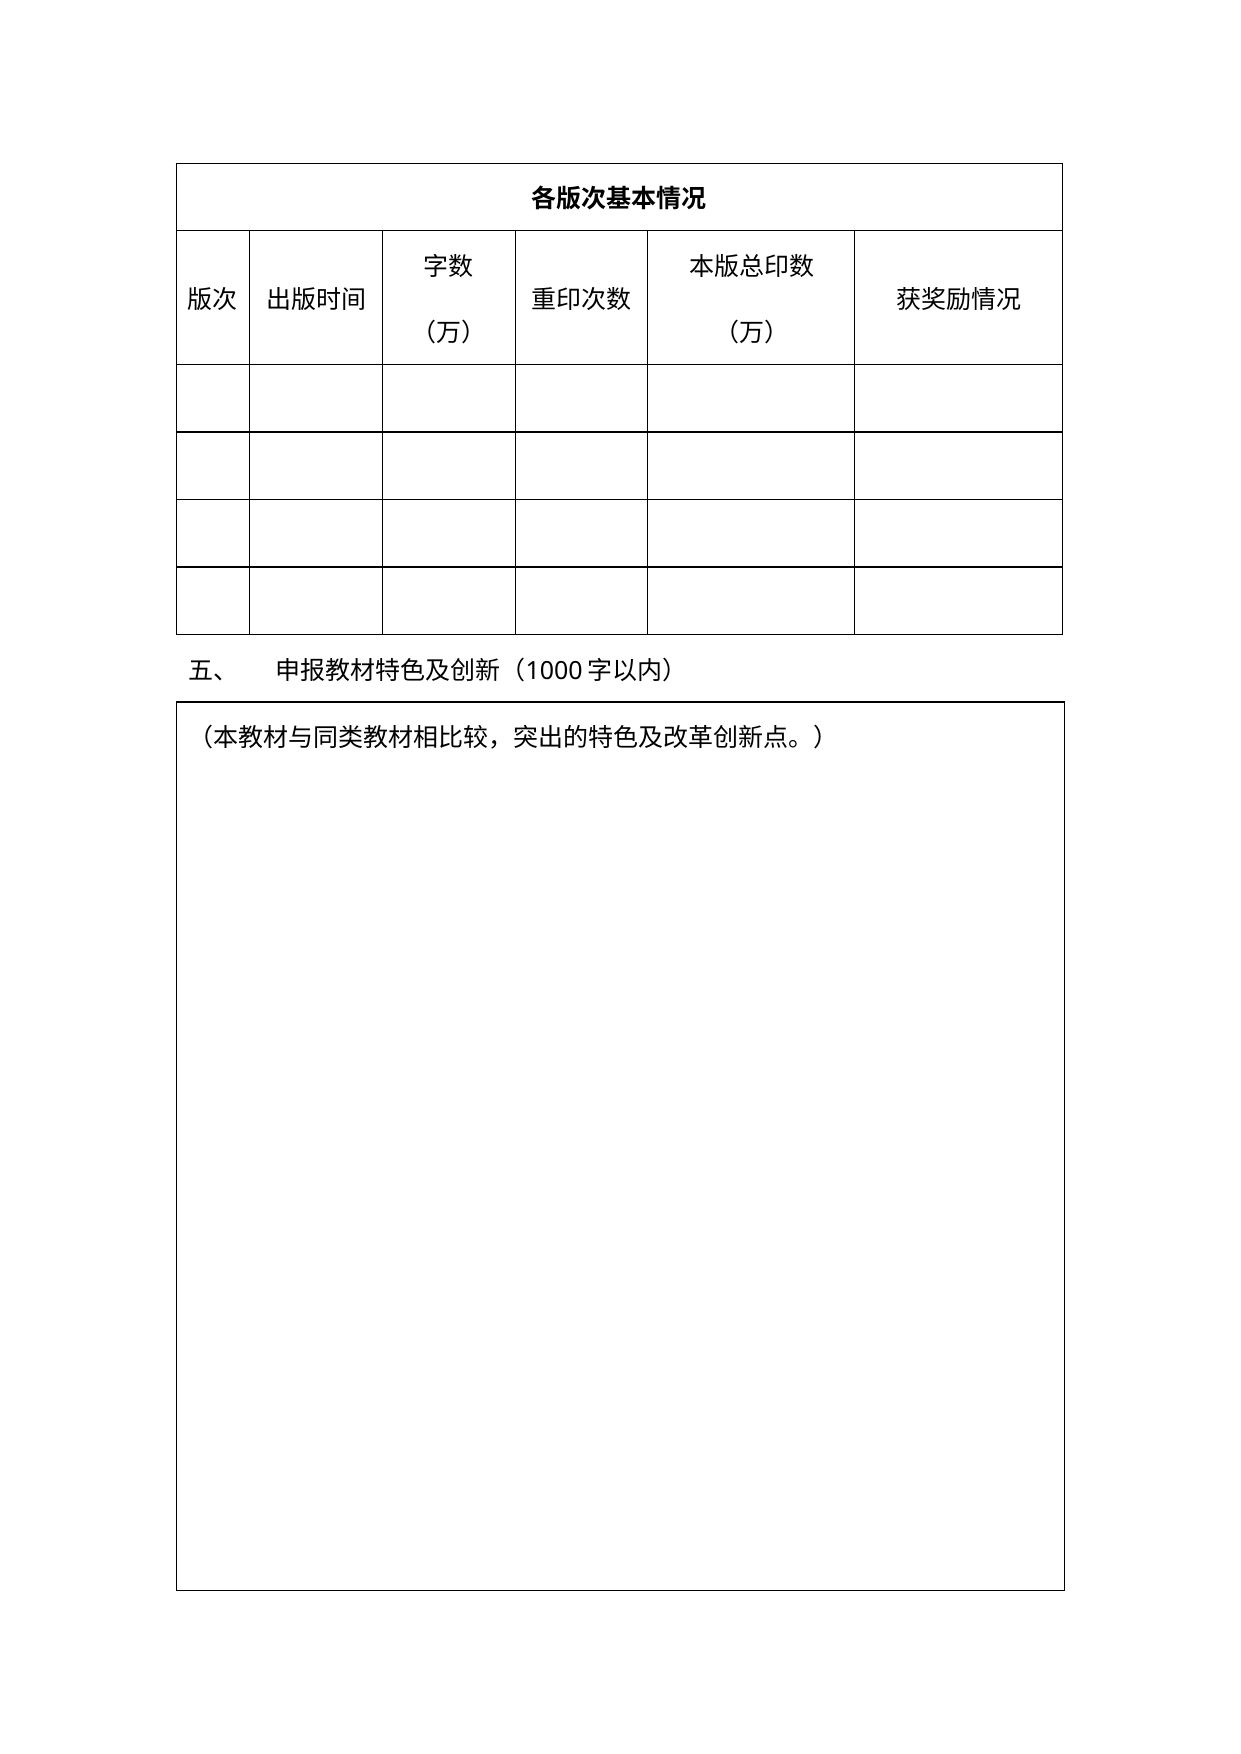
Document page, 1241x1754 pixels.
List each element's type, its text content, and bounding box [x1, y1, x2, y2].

table_cell 出版时间 [250, 231, 382, 364]
table_cell [648, 568, 854, 634]
table_cell 字数（万） [383, 231, 515, 364]
table_cell [383, 568, 515, 634]
table_cell [648, 433, 854, 499]
table_cell [516, 568, 647, 634]
table_cell [383, 365, 515, 431]
table_cell [383, 500, 515, 566]
table_cell [855, 500, 1062, 566]
table_cell 本版总印数（万） [648, 231, 854, 364]
table_cell [516, 433, 647, 499]
table_cell [250, 500, 382, 566]
table_cell [648, 365, 854, 431]
table_cell [855, 365, 1062, 431]
table_cell [177, 568, 249, 634]
table_cell 获奖励情况 [855, 231, 1062, 364]
table_cell [250, 568, 382, 634]
table_header 各版次基本情况 [177, 164, 1062, 230]
table_cell [648, 500, 854, 566]
table_cell [855, 568, 1062, 634]
table_cell 重印次数 [516, 231, 647, 364]
table_cell [177, 500, 249, 566]
table_cell [250, 365, 382, 431]
table_cell 版次 [177, 231, 249, 364]
table_cell [383, 433, 515, 499]
table_cell [250, 433, 382, 499]
table_cell [516, 365, 647, 431]
list 申报教材特色及创新（1000字以内） [188, 635, 1052, 701]
table_cell [177, 365, 249, 431]
table_cell [177, 433, 249, 499]
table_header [177, 703, 1064, 1590]
table_cell [516, 500, 647, 566]
table_cell [855, 433, 1062, 499]
